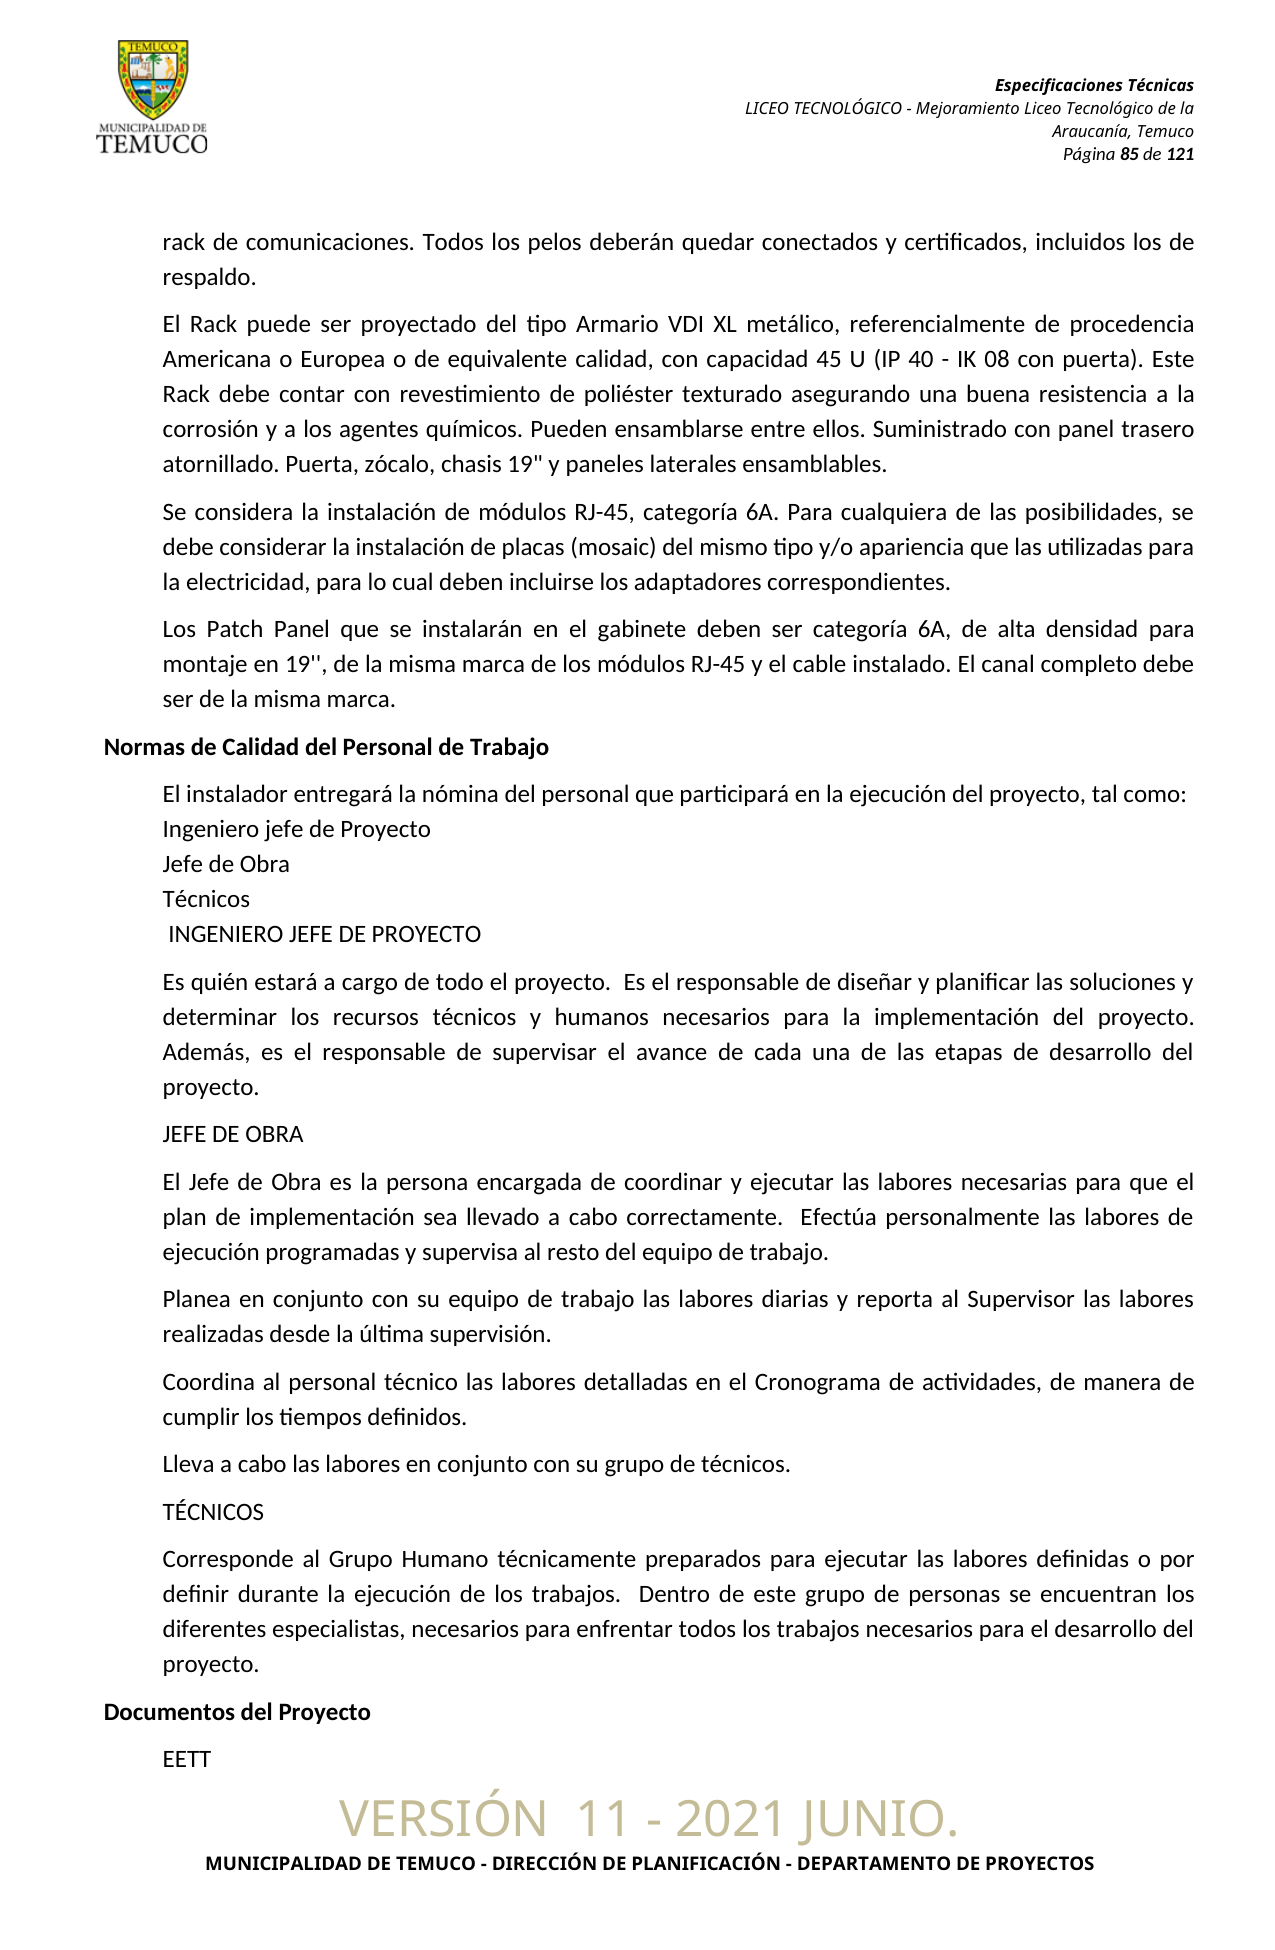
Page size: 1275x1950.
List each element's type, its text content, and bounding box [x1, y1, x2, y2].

picture [94, 38, 207, 157]
text Coordina al personal técnico las labores detalladas en el Cronograma de actividades, de manera de cumplir los tiempos definidos. [162, 1366, 1196, 1431]
text Es quién estará a cargo de todo el proyecto. Es el responsable de diseñar y planificar las soluciones y determinar los recursos técnicos y humanos necesarios para la implementación del proyecto. Además, es el responsable de supervisar el avance de cada una de las etapas de desarrollo del proyecto. [162, 966, 1196, 1101]
text EETT [162, 1743, 1196, 1774]
text Lleva a cabo las labores en conjunto con su grupo de técnicos. [162, 1448, 1196, 1479]
text JEFE DE OBRA [162, 1118, 1196, 1149]
text Corresponde al Grupo Humano técnicamente preparados para ejecutar las labores definidas o por definir durante la ejecución de los trabajos. Dentro de este grupo de personas se encuentran los diferentes especialistas, necesarios para enfrentar todos los trabajos necesarios para el desarrollo del proyecto. [162, 1543, 1196, 1679]
text El Jefe de Obra es la persona encargada de coordinar y ejecutar las labores necesarias para que el plan de implementación sea llevado a cabo correctamente. Efectúa personalmente las labores de ejecución programadas y supervisa al resto del equipo de trabajo. [162, 1166, 1196, 1266]
text El instalador entregará la nómina del personal que participará en la ejecución del proyecto, tal como: [162, 778, 1196, 809]
text Técnicos [162, 883, 1196, 914]
text Los Patch Panel que se instalarán en el gabinete deben ser categoría 6A, de alta densidad para montaje en 19'', de la misma marca de los módulos RJ-45 y el cable instalado. El canal completo debe ser de la misma marca. [162, 613, 1196, 714]
text TÉCNICOS [162, 1496, 1196, 1526]
text Documentos del Proyecto [103, 1696, 1196, 1726]
text Normas de Calidad del Personal de Trabajo [103, 731, 1196, 761]
text El Rack puede ser proyectado del tipo Armario VDI XL metálico, referencialmente de procedencia Americana o Europea o de equivalente calidad, con capacidad 45 U (IP 40 - IK 08 con puerta). Este Rack debe contar con revestimiento de poliéster texturado asegurando una buena resistencia a la corrosión y a los agentes químicos. Pueden ensamblarse entre ellos. Suministrado con panel trasero atornillado. Puerta, zócalo, chasis 19" y paneles laterales ensamblables. [162, 308, 1196, 479]
text Se considera la instalación de módulos RJ-45, categoría 6A. Para cualquiera de las posibilidades, se debe considerar la instalación de placas (mosaic) del mismo tipo y/o apariencia que las utilizadas para la electricidad, para lo cual deben incluirse los adaptadores correspondientes. [162, 496, 1196, 596]
text Ingeniero jefe de Proyecto [162, 813, 1196, 844]
text Jefe de Obra [162, 848, 1196, 879]
text INGENIERO JEFE DE PROYECTO [162, 918, 1196, 949]
text Planea en conjunto con su equipo de trabajo las labores diarias y reporta al Supervisor las labores realizadas desde la última supervisión. [162, 1283, 1196, 1349]
